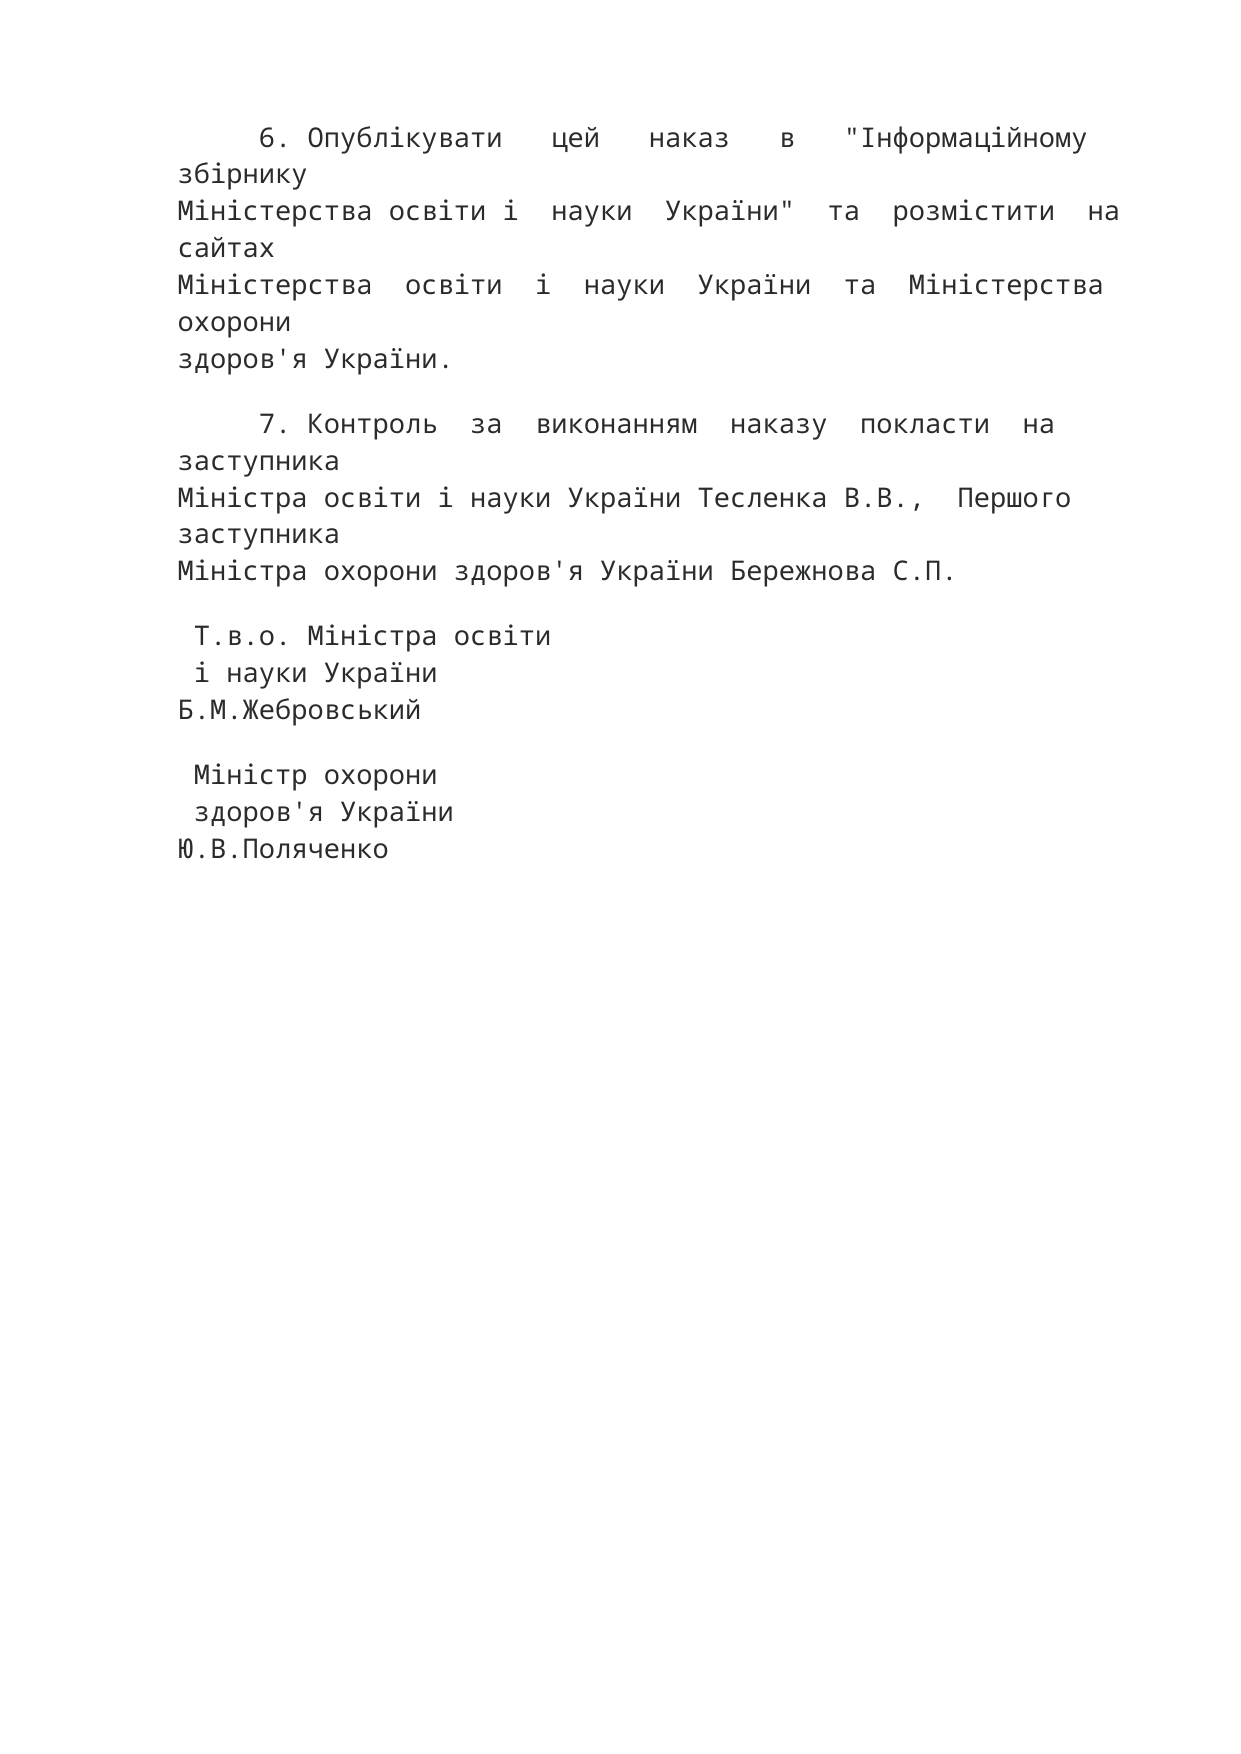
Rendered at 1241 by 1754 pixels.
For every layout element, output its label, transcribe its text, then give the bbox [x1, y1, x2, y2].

text Міністр охорони здоров'я України Ю.В.Поляченко [177, 755, 1152, 866]
text 7. Контроль за виконанням наказу покласти на заступника Міністра освіти і науки України Тесленка В.В., Першого заступника Міністра охорони здоров'я України Бережнова С.П. [177, 404, 1152, 617]
text 6. Опублікувати цей наказ в "Інформаційному збірнику Міністерства освіти і науки України" та розмістити на сайтах Міністерства освіти і науки України та Міністерства охорони здоров'я України. [177, 118, 1152, 404]
text Т.в.о. Міністра освіти і науки України Б.М.Жебровський [177, 617, 1152, 755]
